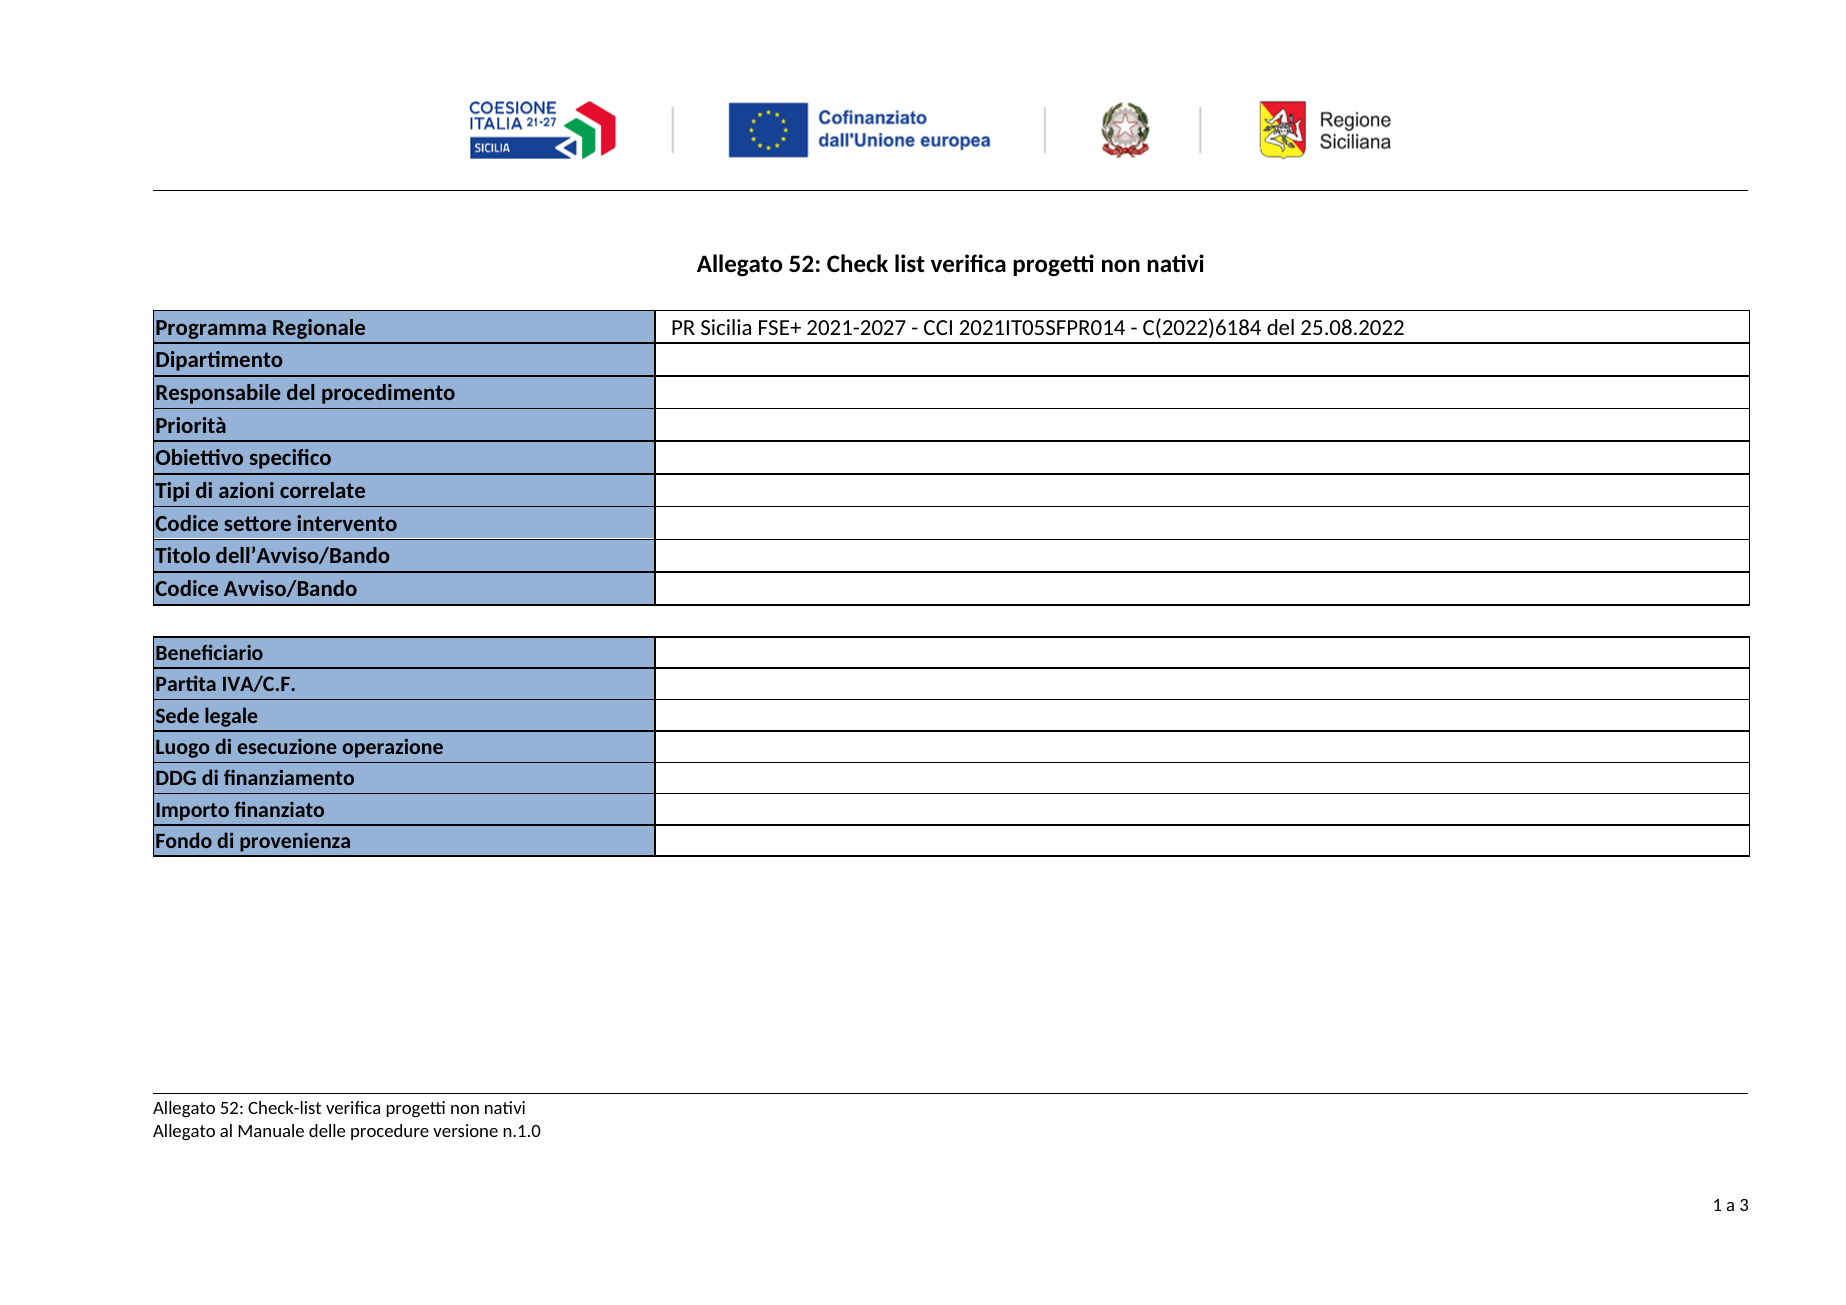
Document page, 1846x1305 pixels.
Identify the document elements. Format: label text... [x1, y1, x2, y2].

table_header [656, 638, 1749, 667]
table_cell Dipartimento [154, 344, 654, 375]
table_cell [656, 344, 1749, 375]
table_cell [656, 377, 1749, 408]
table_cell Obiettivo specifico [154, 442, 654, 473]
table_cell Responsabile del procedimento [154, 377, 654, 408]
picture [469, 73, 1433, 188]
table_cell Partita IVA/C.F. [154, 669, 654, 699]
table_header Programma Regionale [154, 311, 654, 342]
table_cell DDG di finanziamento [154, 763, 654, 793]
table_cell Tipi di azioni correlate [154, 475, 654, 506]
table_cell [656, 763, 1749, 793]
table_cell Priorità [154, 409, 654, 440]
table_cell [656, 507, 1749, 538]
table_cell [656, 442, 1749, 473]
table_cell [656, 475, 1749, 506]
table_cell [656, 794, 1749, 824]
table_cell Codice Avviso/Bando [154, 573, 654, 604]
table_cell [656, 732, 1749, 761]
table_header Beneficiario [154, 638, 654, 667]
table_cell Importo finanziato [154, 794, 654, 824]
table_cell Titolo dell’Avviso/Bando [154, 540, 654, 571]
table_cell Sede legale [154, 700, 654, 730]
table_cell [656, 826, 1749, 855]
table_cell [656, 669, 1749, 699]
table_cell [656, 540, 1749, 571]
table_cell [656, 409, 1749, 440]
table_cell [656, 573, 1749, 604]
table_header PR Sicilia FSE+ 2021-2027 - CCI 2021IT05SFPR014 - C(2022)6184 del 25.08.2022 [656, 311, 1749, 342]
text Allegato 52: Check list verifica progetti non nativi [153, 248, 1748, 279]
table_cell Codice settore intervento [154, 507, 654, 538]
table_cell Luogo di esecuzione operazione [154, 732, 654, 761]
table_cell [656, 700, 1749, 730]
table_cell Fondo di provenienza [154, 826, 654, 855]
